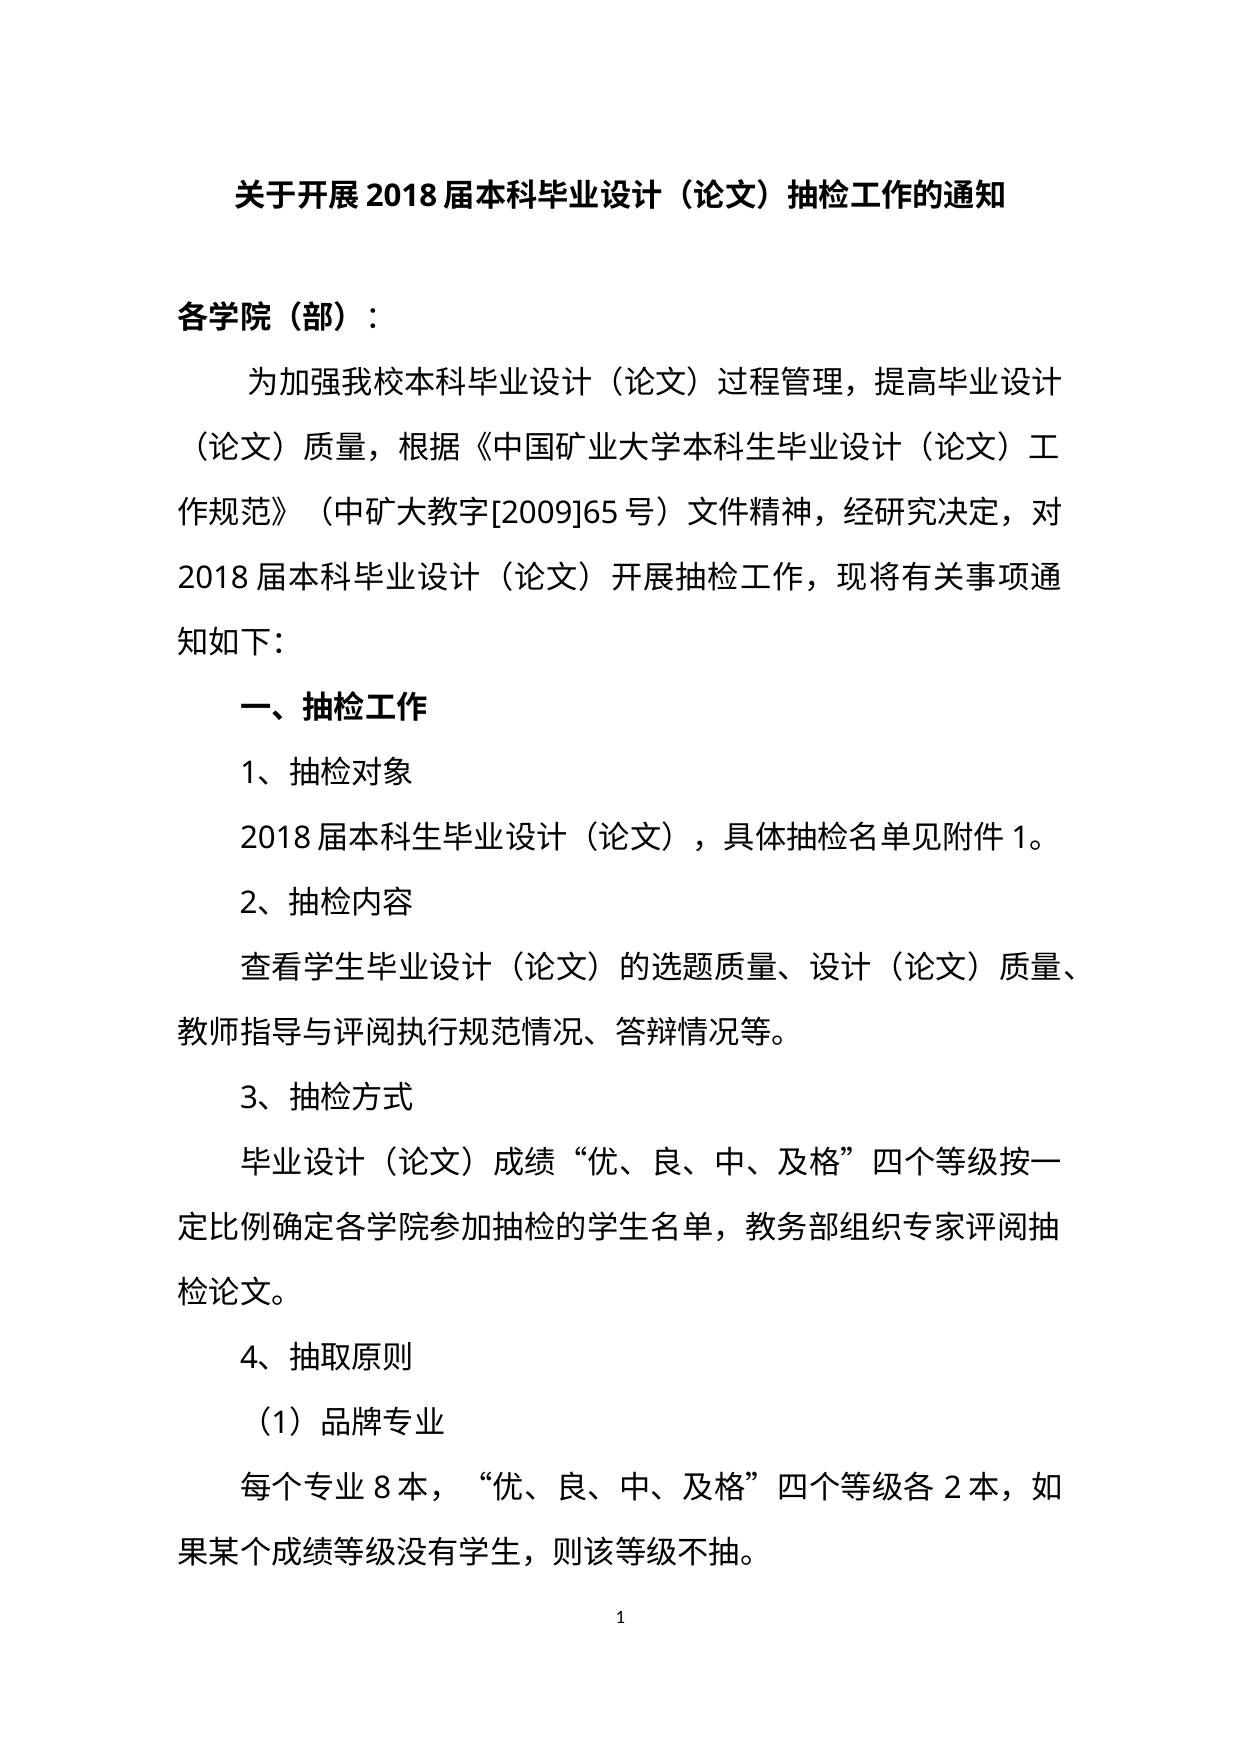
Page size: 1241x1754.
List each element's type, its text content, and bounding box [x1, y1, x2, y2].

text 3、抽检方式 [177, 1062, 1063, 1127]
text 1、抽检对象 [177, 737, 1063, 802]
text （1）品牌专业 [177, 1387, 1063, 1452]
text 关于开展2018届本科毕业设计（论文）抽检工作的通知 [177, 161, 1063, 217]
text 一、抽检工作 [177, 672, 1063, 737]
text 4、抽取原则 [177, 1322, 1063, 1387]
text 为加强我校本科毕业设计（论文）过程管理，提高毕业设计（论文）质量，根据《中国矿业大学本科生毕业设计（论文）工作规范》（中矿大教字[2009]65号）文件精神，经研究决定，对2018届本科毕业设计（论文）开展抽检工作，现将有关事项通知如下： [177, 347, 1063, 672]
text 2、抽检内容 [177, 867, 1063, 932]
text 查看学生毕业设计（论文）的选题质量、设计（论文）质量、教师指导与评阅执行规范情况、答辩情况等。 [177, 932, 1063, 1062]
text 各学院（部）： [177, 282, 1063, 347]
text 2018届本科生毕业设计（论文），具体抽检名单见附件1。 [177, 802, 1063, 867]
text 毕业设计（论文）成绩“优、良、中、及格”四个等级按一定比例确定各学院参加抽检的学生名单，教务部组织专家评阅抽检论文。 [177, 1127, 1063, 1322]
text 每个专业8本，“优、良、中、及格”四个等级各2本，如果某个成绩等级没有学生，则该等级不抽。 [177, 1452, 1063, 1582]
